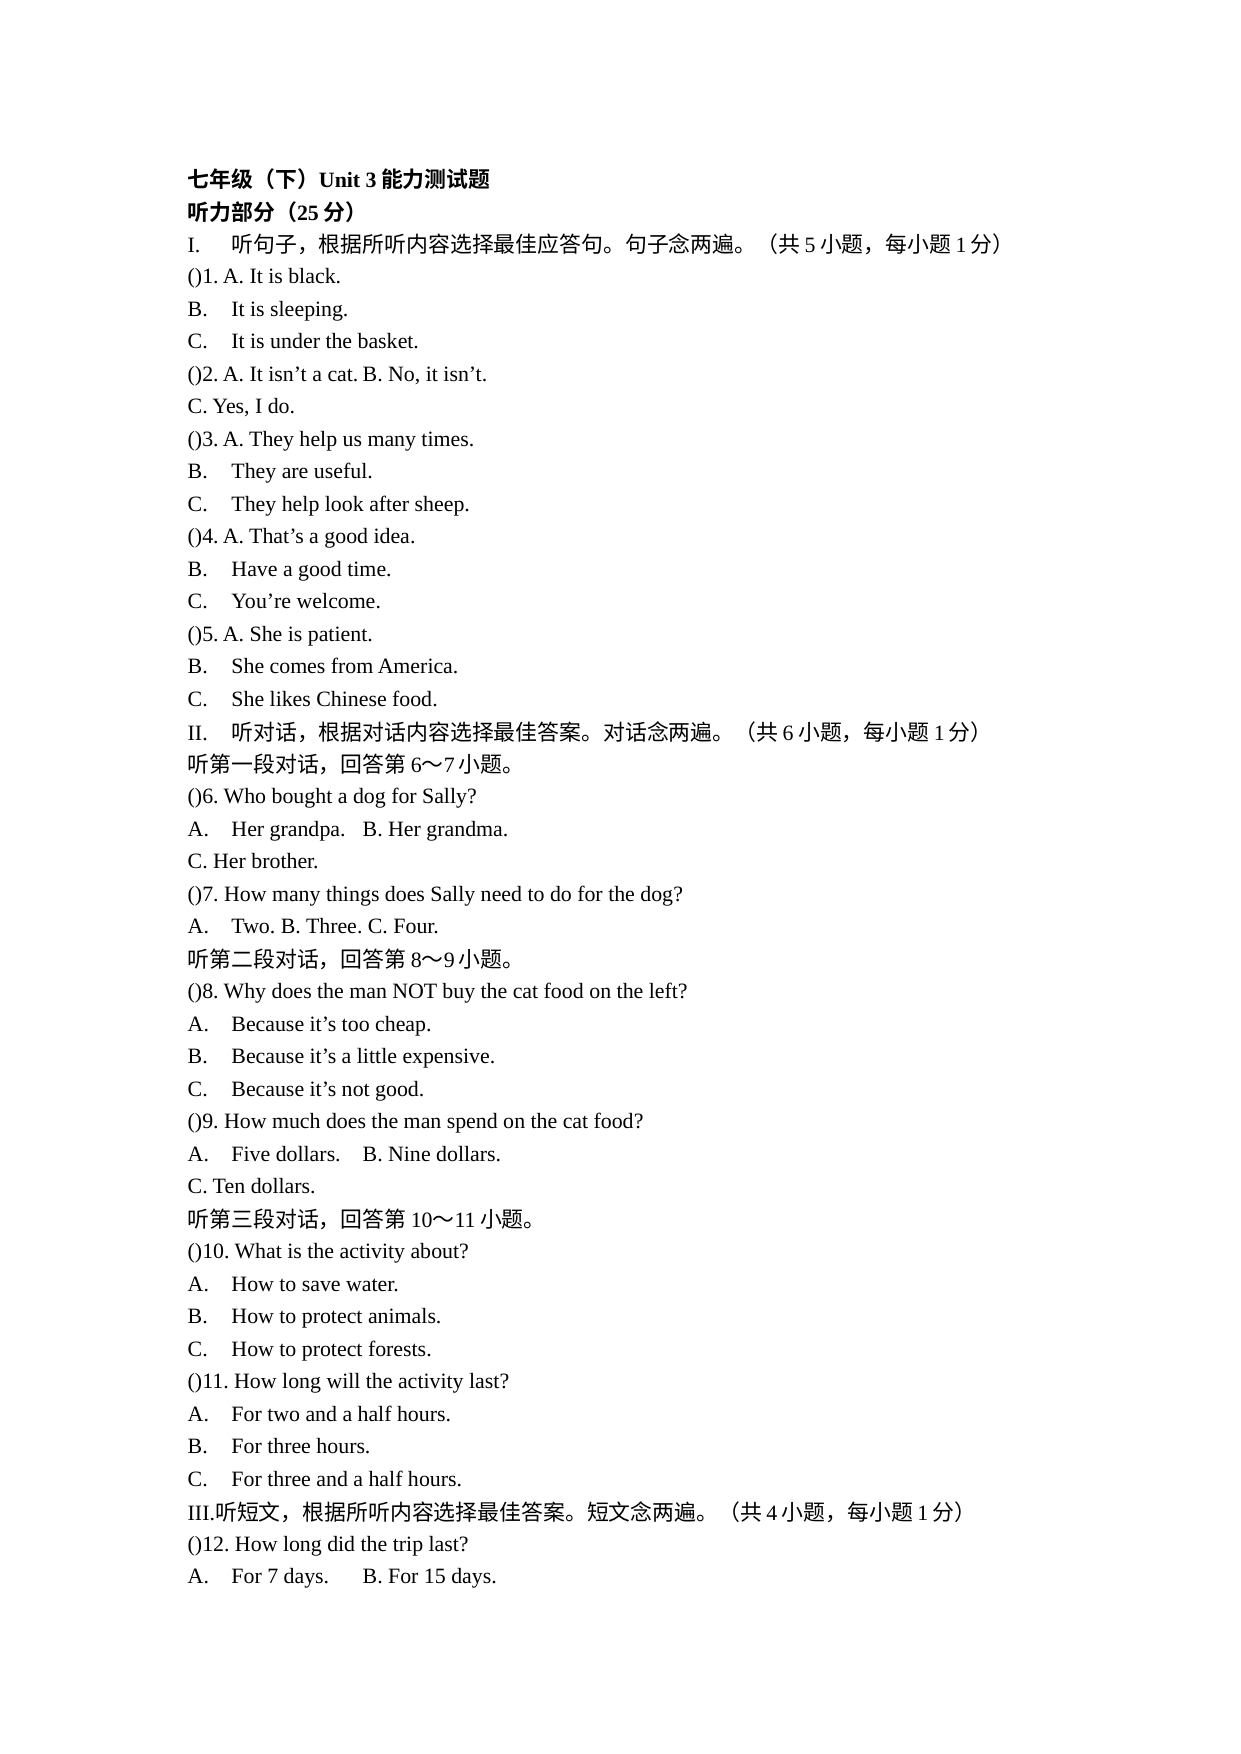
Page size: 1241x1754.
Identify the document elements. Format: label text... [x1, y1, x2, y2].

text ()1. A. It is black. [187, 259, 1053, 292]
text C. For three and a half hours. [187, 1462, 1053, 1494]
text B. Have a good time. [187, 552, 1053, 584]
text A. How to save water. [187, 1267, 1053, 1299]
text ()5. A. She is patient. [187, 617, 1053, 649]
text ()10. What is the activity about? [187, 1234, 1053, 1267]
text B. They are useful. [187, 454, 1053, 487]
text B. Because it’s a little expensive. [187, 1039, 1053, 1072]
text C. Because it’s not good. [187, 1072, 1053, 1104]
text ()8. Why does the man NOT buy the cat food on the left? [187, 974, 1053, 1007]
text A. Two. B. Three. C. Four. [187, 909, 1053, 942]
text ()9. How much does the man spend on the cat food? [187, 1104, 1053, 1137]
text A. Because it’s too cheap. [187, 1007, 1053, 1039]
text A. Her grandpa. B. Her grandma. [187, 812, 1053, 844]
text ()3. A. They help us many times. [187, 422, 1053, 454]
text C. Her brother. [187, 844, 1053, 877]
text A. For two and a half hours. [187, 1397, 1053, 1429]
text ()2. A. It isn’t a cat. B. No, it isn’t. [187, 357, 1053, 389]
text C. Yes, I do. [187, 389, 1053, 422]
text 听第三段对话，回答第10〜11小题。 [187, 1202, 1053, 1234]
text A. Five dollars. B. Nine dollars. [187, 1137, 1053, 1169]
text A. For 7 days. B. For 15 days. [187, 1559, 1053, 1592]
text 听第二段对话，回答第8〜9小题。 [187, 942, 1053, 974]
text ()6. Who bought a dog for Sally? [187, 779, 1053, 812]
text C. She likes Chinese food. [187, 682, 1053, 714]
text C. How to protect forests. [187, 1332, 1053, 1364]
text 七年级（下）Unit 3能力测试题 [187, 162, 1053, 194]
text 听力部分（25分） [187, 194, 1053, 227]
text ()11. How long will the activity last? [187, 1364, 1053, 1397]
text II. 听对话，根据对话内容选择最佳答案。对话念两遍。（共6小题，每小题1分） [187, 714, 1053, 747]
text 听第一段对话，回答第6〜7小题。 [187, 747, 1053, 779]
text ()7. How many things does Sally need to do for the dog? [187, 877, 1053, 909]
text C. Ten dollars. [187, 1169, 1053, 1202]
text C. They help look after sheep. [187, 487, 1053, 519]
text C. It is under the basket. [187, 324, 1053, 357]
text III.听短文，根据所听内容选择最佳答案。短文念两遍。（共4小题，每小题1分） [187, 1494, 1053, 1527]
text C. You’re welcome. [187, 584, 1053, 617]
text B. For three hours. [187, 1429, 1053, 1462]
text B. How to protect animals. [187, 1299, 1053, 1332]
text B. She comes from America. [187, 649, 1053, 682]
text ()12. How long did the trip last? [187, 1527, 1053, 1559]
text B. It is sleeping. [187, 292, 1053, 324]
text I. 听句子，根据所听内容选择最佳应答句。句子念两遍。（共5小题，每小题1分） [187, 227, 1053, 259]
text ()4. A. That’s a good idea. [187, 519, 1053, 552]
